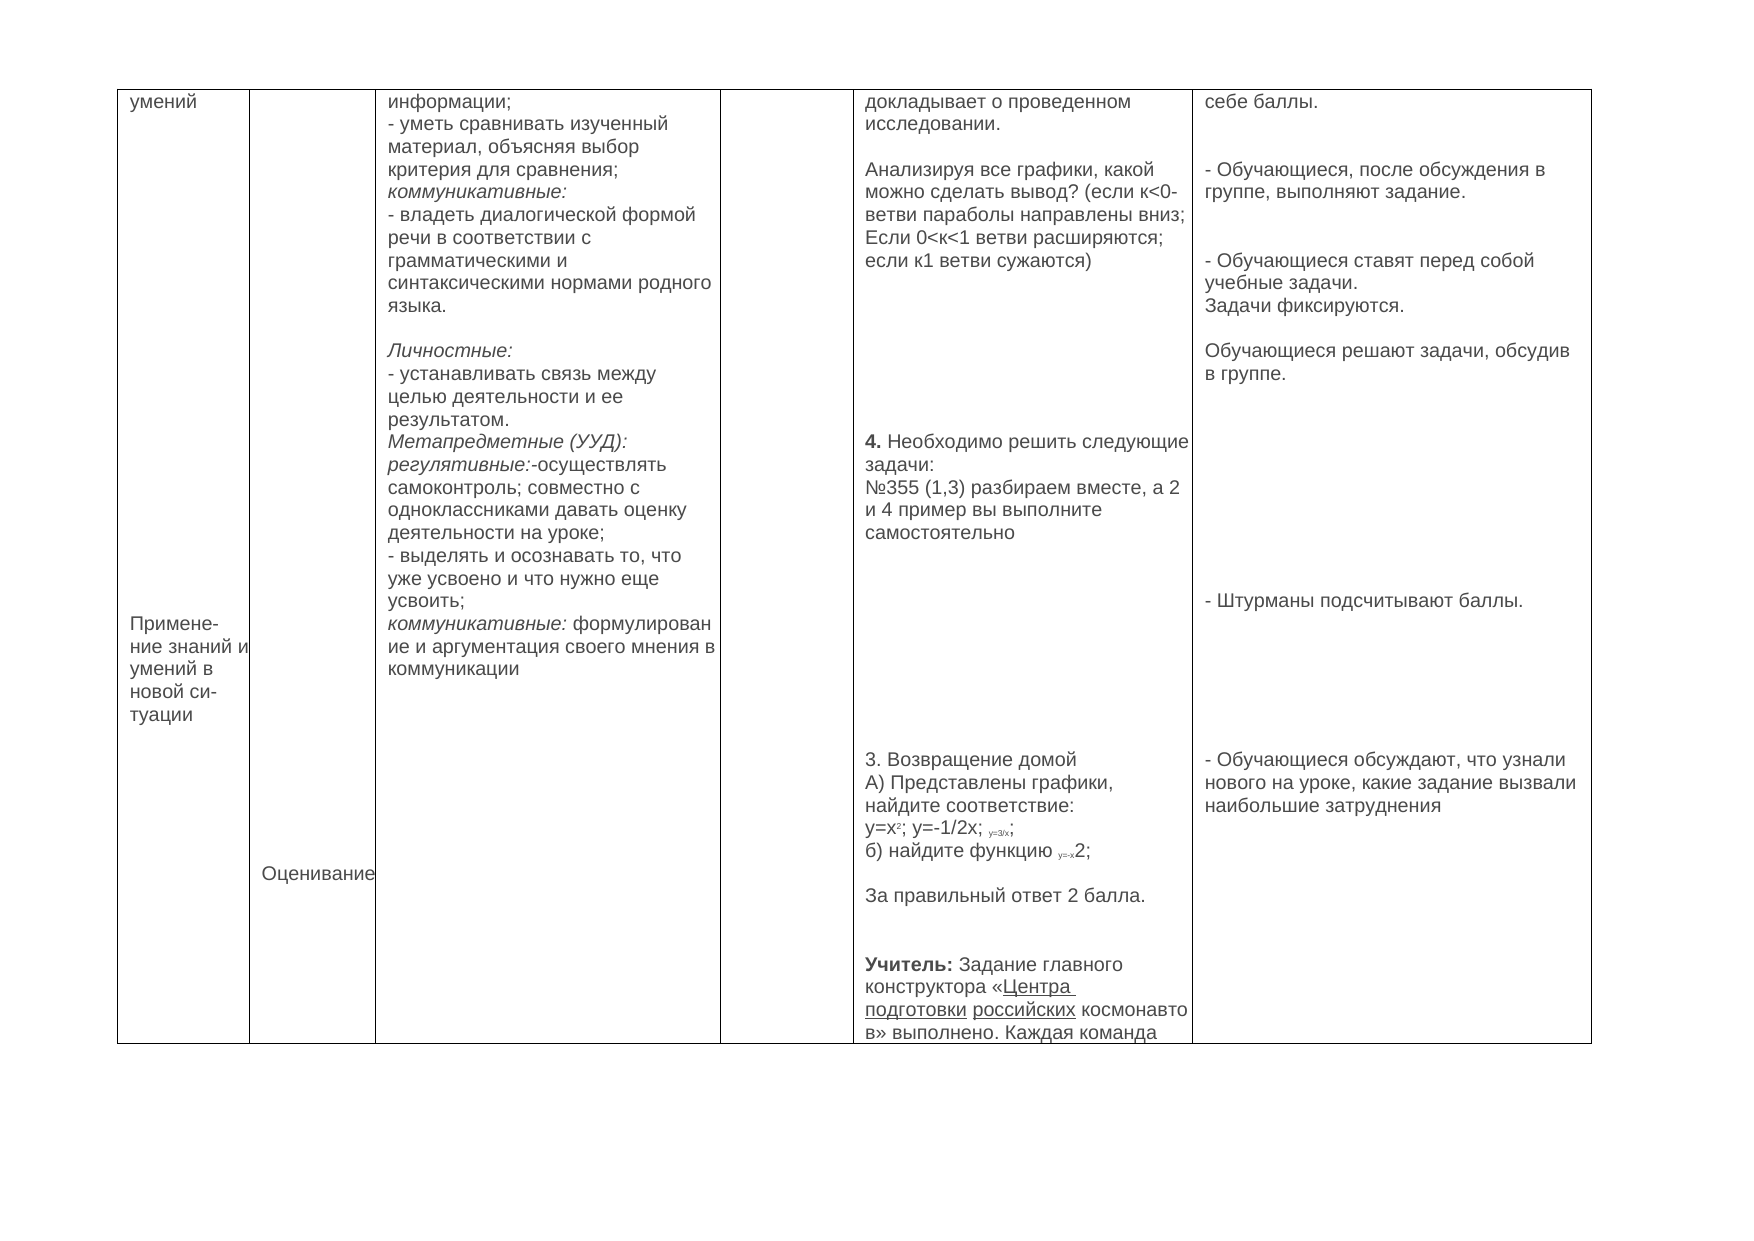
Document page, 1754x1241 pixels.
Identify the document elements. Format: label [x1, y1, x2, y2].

table_cell [1193, 90, 1591, 1043]
table_cell [721, 90, 853, 1043]
table_cell [250, 90, 375, 1043]
table_cell [854, 90, 1192, 1043]
table_cell [118, 90, 249, 1043]
table_cell [376, 90, 720, 1043]
